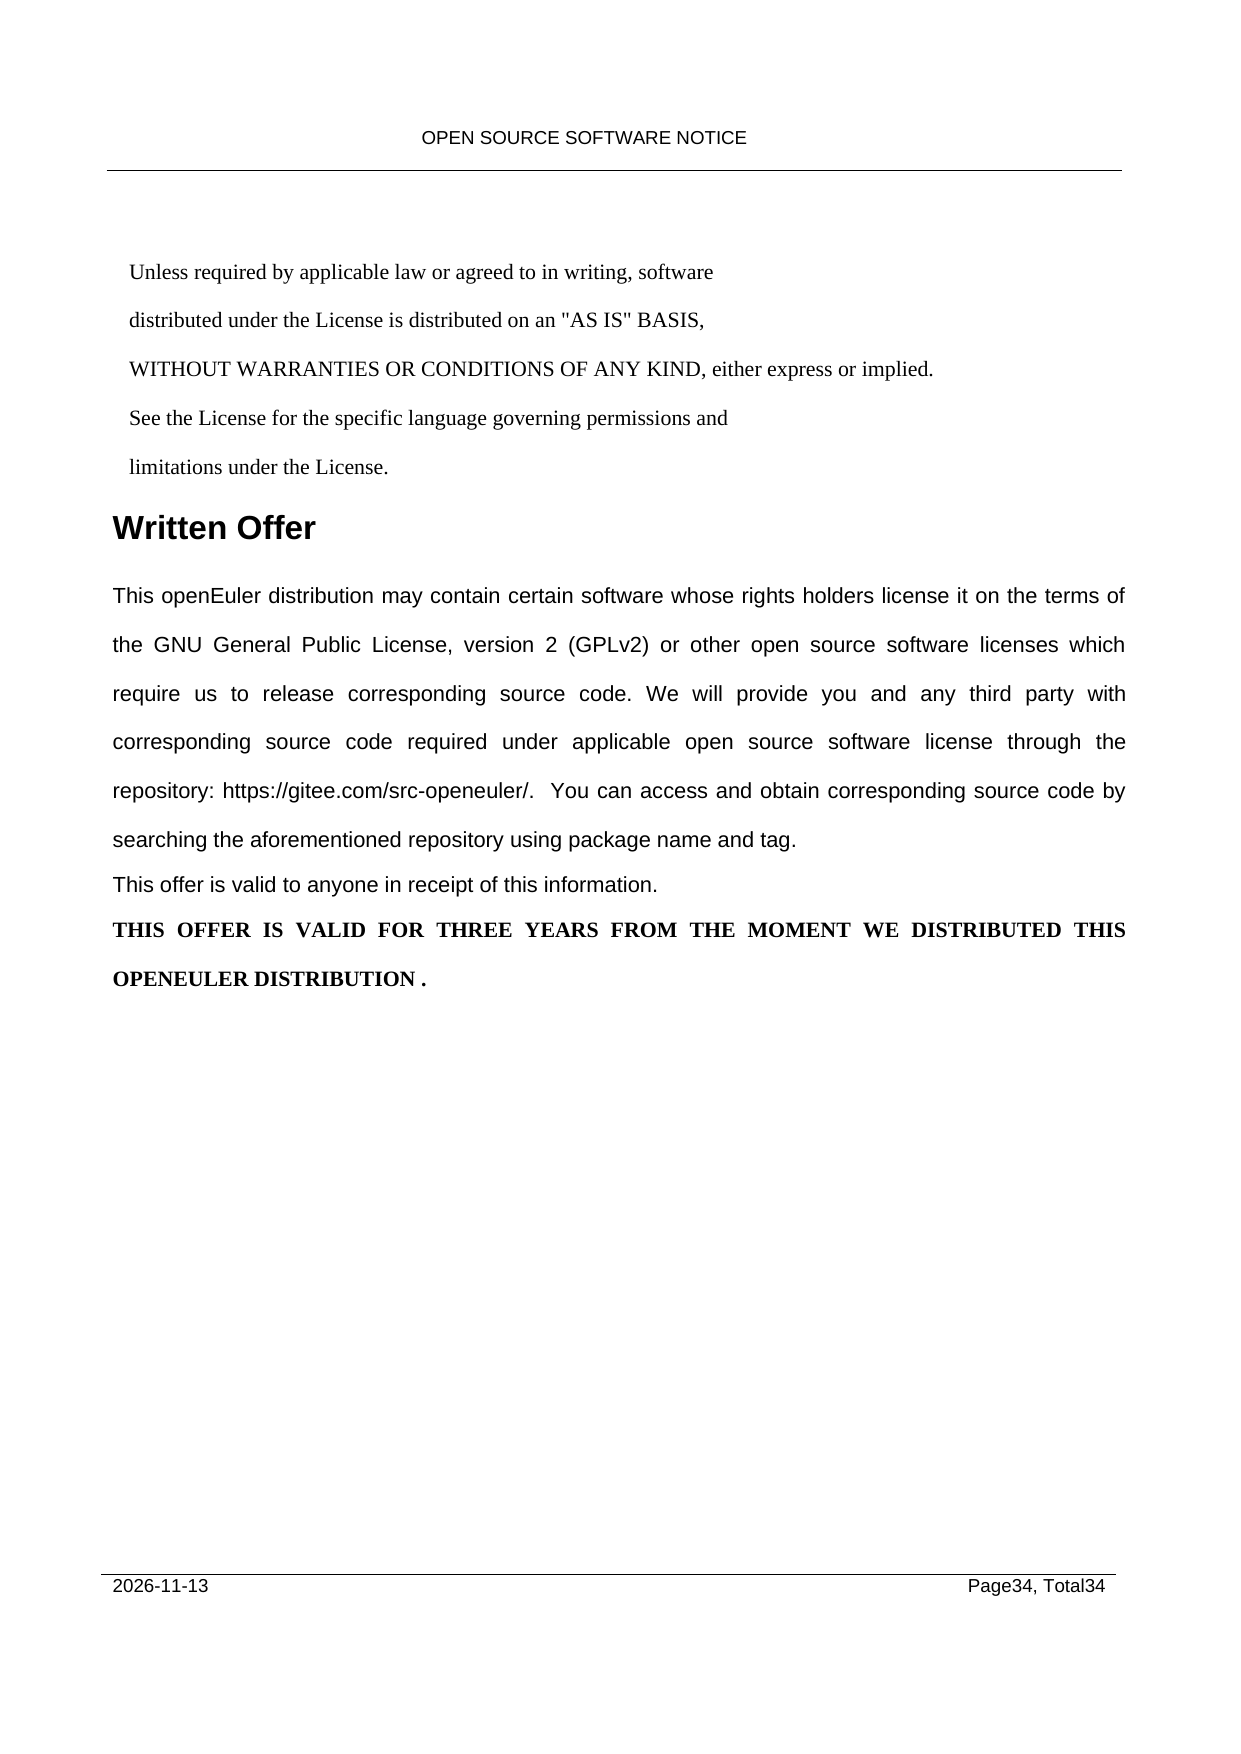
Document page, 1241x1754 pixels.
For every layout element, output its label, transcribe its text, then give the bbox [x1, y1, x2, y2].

text Written Offer [112, 495, 1128, 560]
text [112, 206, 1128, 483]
text This openEuler distribution may contain certain software whose rights holders license it on the terms of the GNU General Public License, version 2 (GPLv2) or other open source software licenses which require us to release corresponding source code. We will provide you and any third party with corresponding source code required under applicable open source software license through the repository: https://gitee.com/src-openeuler/. You can access and obtain corresponding source code by searching the aforementioned repository using package name and tag. [112, 579, 1128, 856]
text THIS OFFER IS VALID FOR THREE YEARS FROM THE MOMENT WE DISTRIBUTED THIS OPENEULER DISTRIBUTION . [112, 913, 1128, 994]
text This offer is valid to anyone in receipt of this information. [112, 868, 1128, 901]
